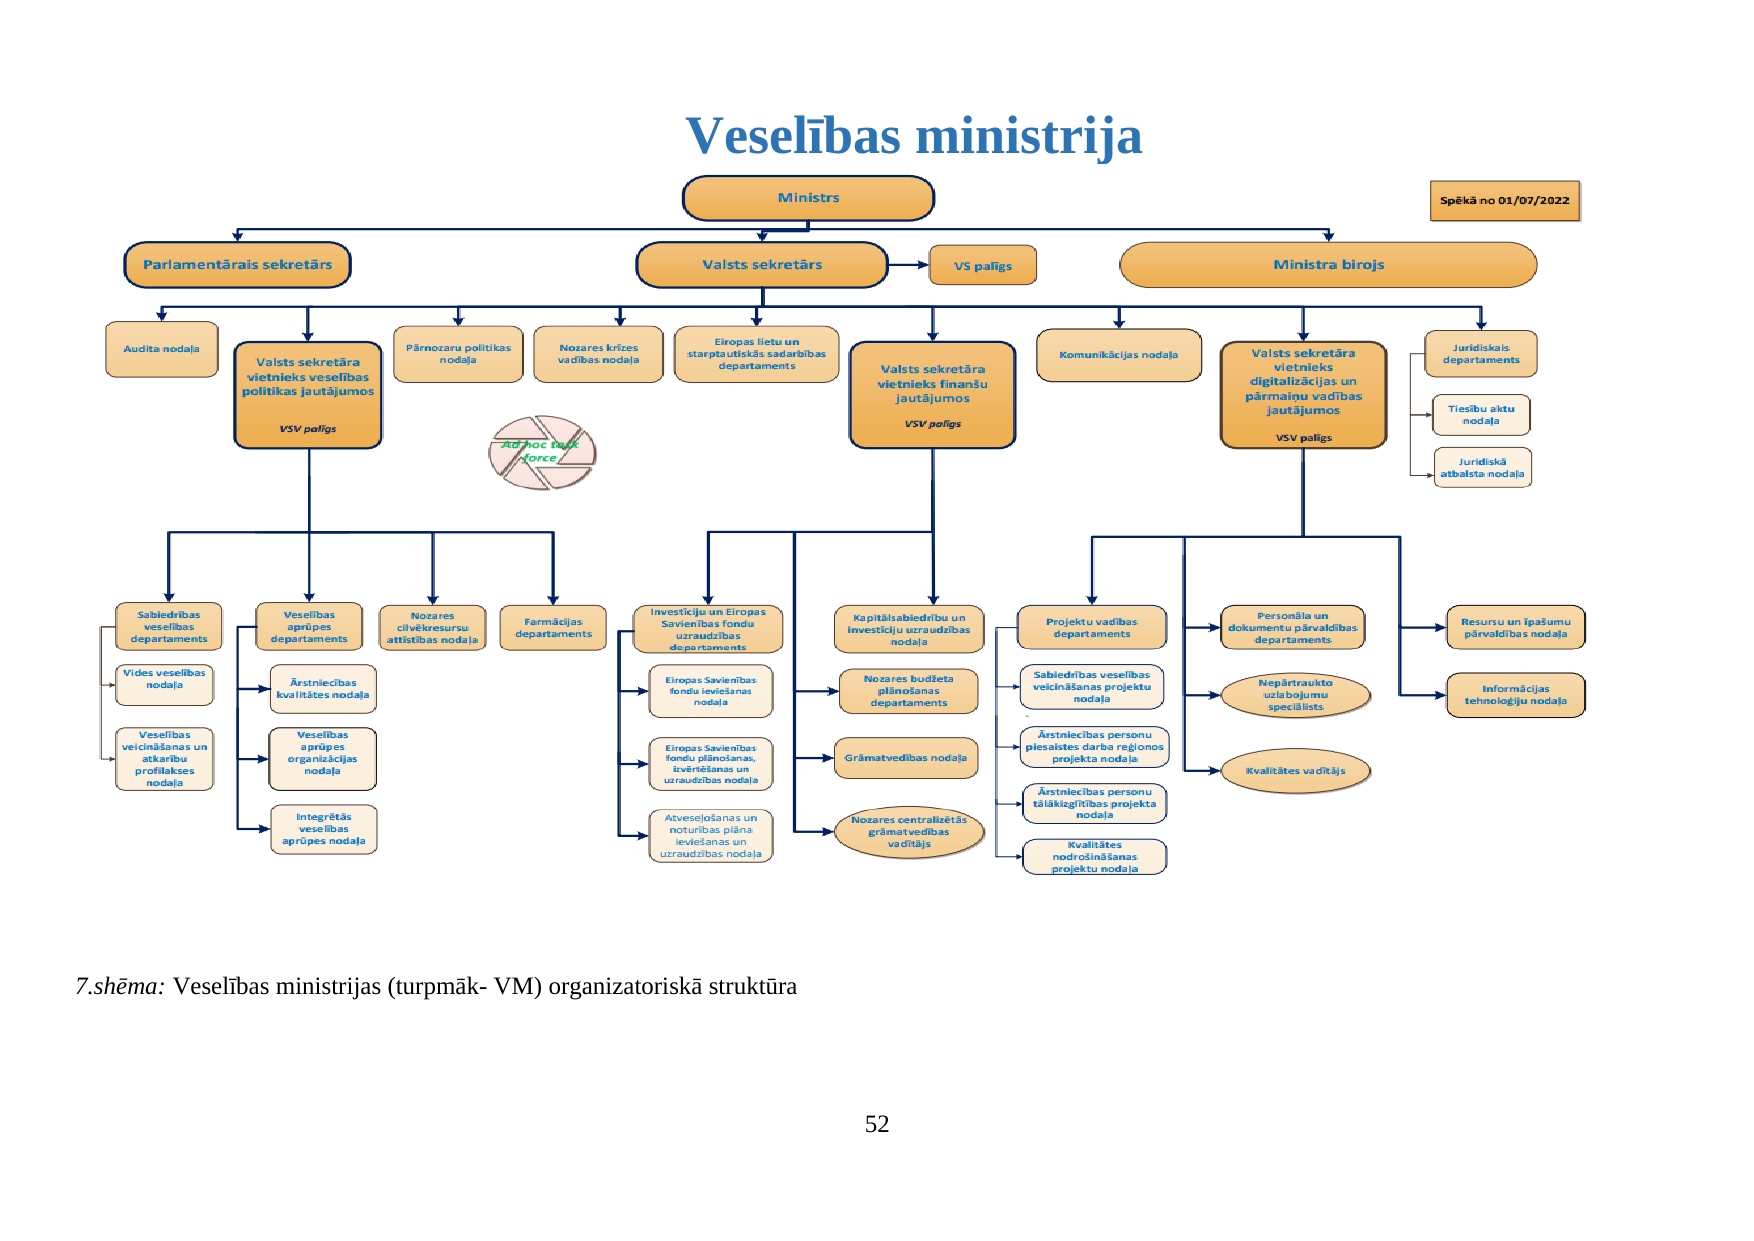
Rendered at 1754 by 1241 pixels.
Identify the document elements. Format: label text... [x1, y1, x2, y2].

subtitle Veselības ministrija [75, 102, 1679, 165]
picture [75, 164, 1624, 971]
text 7.shēma: Veselības ministrijas (turpmāk- VM) organizatoriskā struktūra [75, 971, 1679, 1000]
